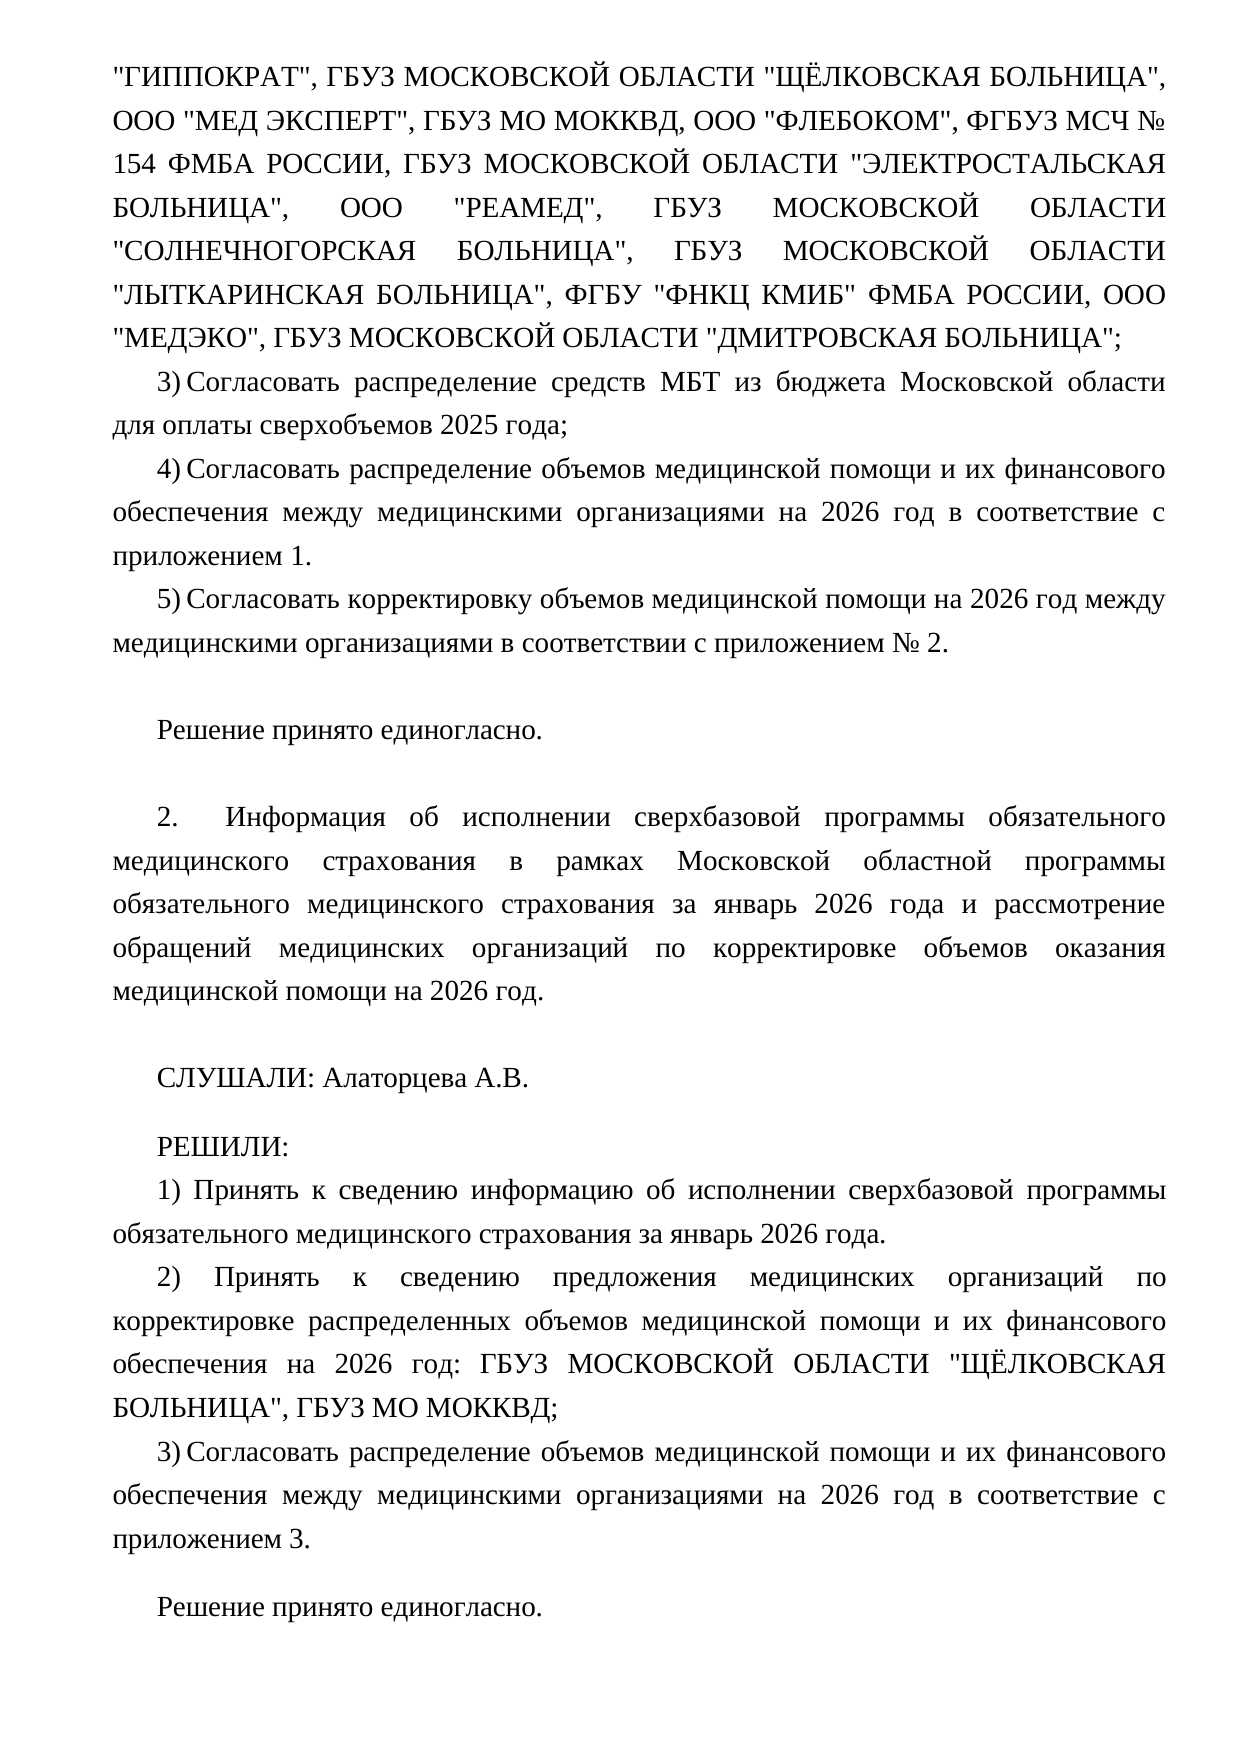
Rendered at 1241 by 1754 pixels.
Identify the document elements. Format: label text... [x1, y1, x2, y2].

list Согласовать распределение объемов медицинской помощи и их финансового обеспечения между медицинскими организациями на 2026 год в соответствие с приложением 1. [112, 451, 1167, 572]
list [112, 59, 1167, 354]
list Решение принято единогласно. [112, 1589, 1167, 1623]
list 2. Информация об исполнении сверхбазовой программы обязательного медицинского страхования в рамках Московской областной программы обязательного медицинского страхования за январь 2026 года и рассмотрение обращений медицинских организаций по корректировке объемов оказания медицинской помощи на 2026 год. [112, 799, 1167, 1007]
list Согласовать корректировку объемов медицинской помощи на 2026 год между медицинскими организациями в соответствии с приложением № 2. [112, 582, 1167, 659]
text СЛУШАЛИ: Алаторцева А.В. [112, 1061, 1167, 1094]
text 1) Принять к сведению информацию об исполнении сверхбазовой программы обязательного медицинского страхования за январь 2026 года. [112, 1172, 1167, 1249]
text 3) Согласовать распределение объемов медицинской помощи и их финансового обеспечения между медицинскими организациями на 2026 год в соответствие с приложением 3. [112, 1434, 1167, 1554]
list Решение принято единогласно. [112, 712, 1167, 746]
text РЕШИЛИ: [112, 1129, 1167, 1162]
list Согласовать распределение средств МБТ из бюджета Московской области для оплаты сверхобъемов 2025 года; [112, 364, 1167, 441]
text 2) Принять к сведению предложения медицинских организаций по корректировке распределенных объемов медицинской помощи и их финансового обеспечения на 2026 год: ГБУЗ МОСКОВСКОЙ ОБЛАСТИ "ЩЁЛКОВСКАЯ БОЛЬНИЦА", ГБУЗ МО МОККВД; [112, 1259, 1167, 1424]
